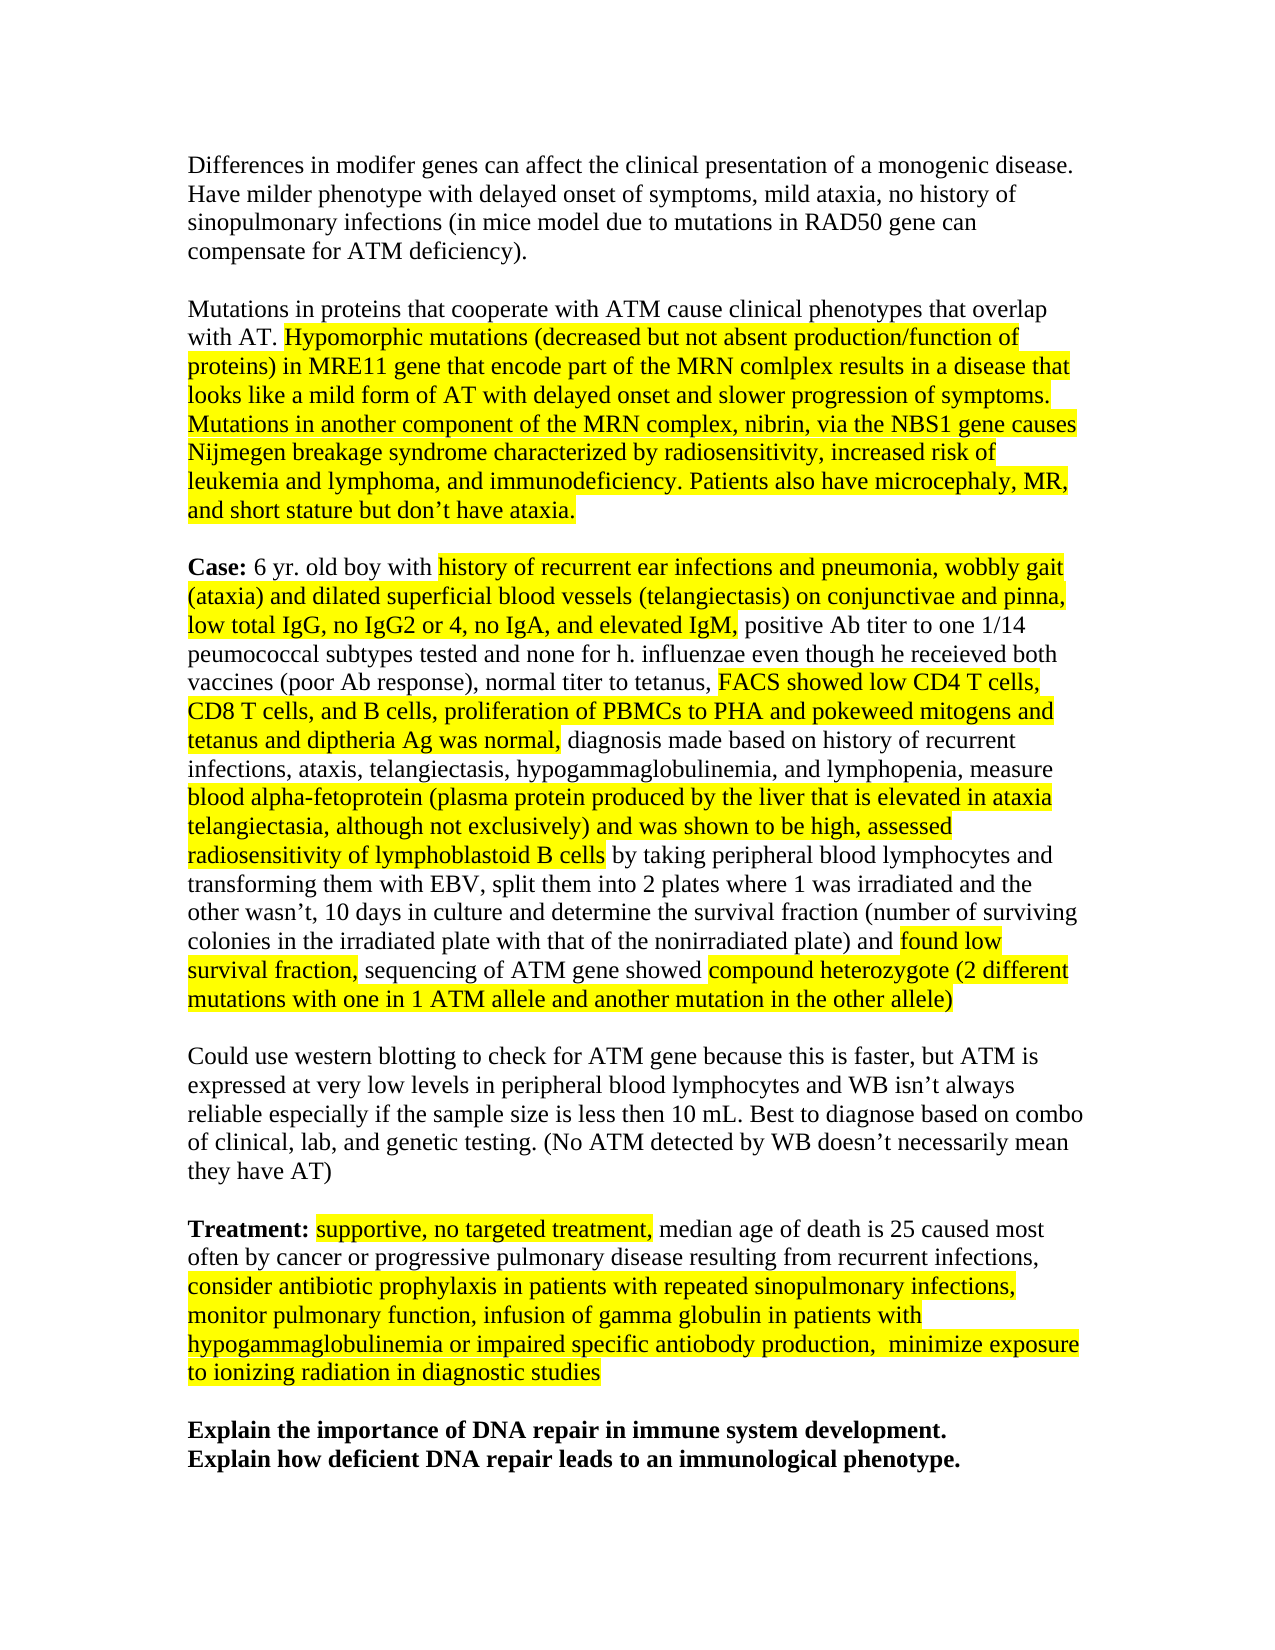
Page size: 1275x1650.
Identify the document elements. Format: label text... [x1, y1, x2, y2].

text Differences in modifer genes can affect the clinical presentation of a monogenic disease. Have milder phenotype with delayed onset of symptoms, mild ataxia, no history of sinopulmonary infections (in mice model due to mutations in RAD50 gene can compensate for ATM deficiency). [187, 150, 1087, 265]
text Mutations in proteins that cooperate with ATM cause clinical phenotypes that overlap with AT. Hypomorphic mutations (decreased but not absent production/function of proteins) in MRE11 gene that encode part of the MRN comlplex results in a disease that looks like a mild form of AT with delayed onset and slower progression of symptoms. Mutations in another component of the MRN complex, nibrin, via the NBS1 gene causes Nijmegen breakage syndrome characterized by radiosensitivity, increased risk of leukemia and lymphoma, and immunodeficiency. Patients also have microcephaly, MR, and short stature but don’t have ataxia. [187, 294, 1087, 524]
text Explain the importance of DNA repair in immune system development. [187, 1415, 1087, 1444]
text Could use western blotting to check for ATM gene because this is faster, but ATM is expressed at very low levels in peripheral blood lymphocytes and WB isn’t always reliable especially if the sample size is less then 10 mL. Best to diagnose based on combo of clinical, lab, and genetic testing. (No ATM detected by WB doesn’t necessarily mean they have AT) [187, 1041, 1087, 1185]
text Treatment: supportive, no targeted treatment, median age of death is 25 caused most often by cancer or progressive pulmonary disease resulting from recurrent infections, consider antibiotic prophylaxis in patients with repeated sinopulmonary infections, monitor pulmonary function, infusion of gamma globulin in patients with hypogammaglobulinemia or impaired specific antiobody production, minimize exposure to ionizing radiation in diagnostic studies [187, 1214, 1087, 1386]
text Case: 6 yr. old boy with history of recurrent ear infections and pneumonia, wobbly gait (ataxia) and dilated superficial blood vessels (telangiectasis) on conjunctivae and pinna, low total IgG, no IgG2 or 4, no IgA, and elevated IgM, positive Ab titer to one 1/14 peumococcal subtypes tested and none for h. influenzae even though he receieved both vaccines (poor Ab response), normal titer to tetanus, FACS showed low CD4 T cells, CD8 T cells, and B cells, proliferation of PBMCs to PHA and pokeweed mitogens and tetanus and diptheria Ag was normal, diagnosis made based on history of recurrent infections, ataxis, telangiectasis, hypogammaglobulinemia, and lymphopenia, measure blood alpha-fetoprotein (plasma protein produced by the liver that is elevated in ataxia telangiectasia, although not exclusively) and was shown to be high, assessed radiosensitivity of lymphoblastoid B cells by taking peripheral blood lymphocytes and transforming them with EBV, split them into 2 plates where 1 was irradiated and the other wasn’t, 10 days in culture and determine the survival fraction (number of surviving colonies in the irradiated plate with that of the nonirradiated plate) and found low survival fraction, sequencing of ATM gene showed compound heterozygote (2 different mutations with one in 1 ATM allele and another mutation in the other allele) [187, 552, 1087, 1012]
text Explain how deficient DNA repair leads to an immunological phenotype. [187, 1444, 1087, 1472]
